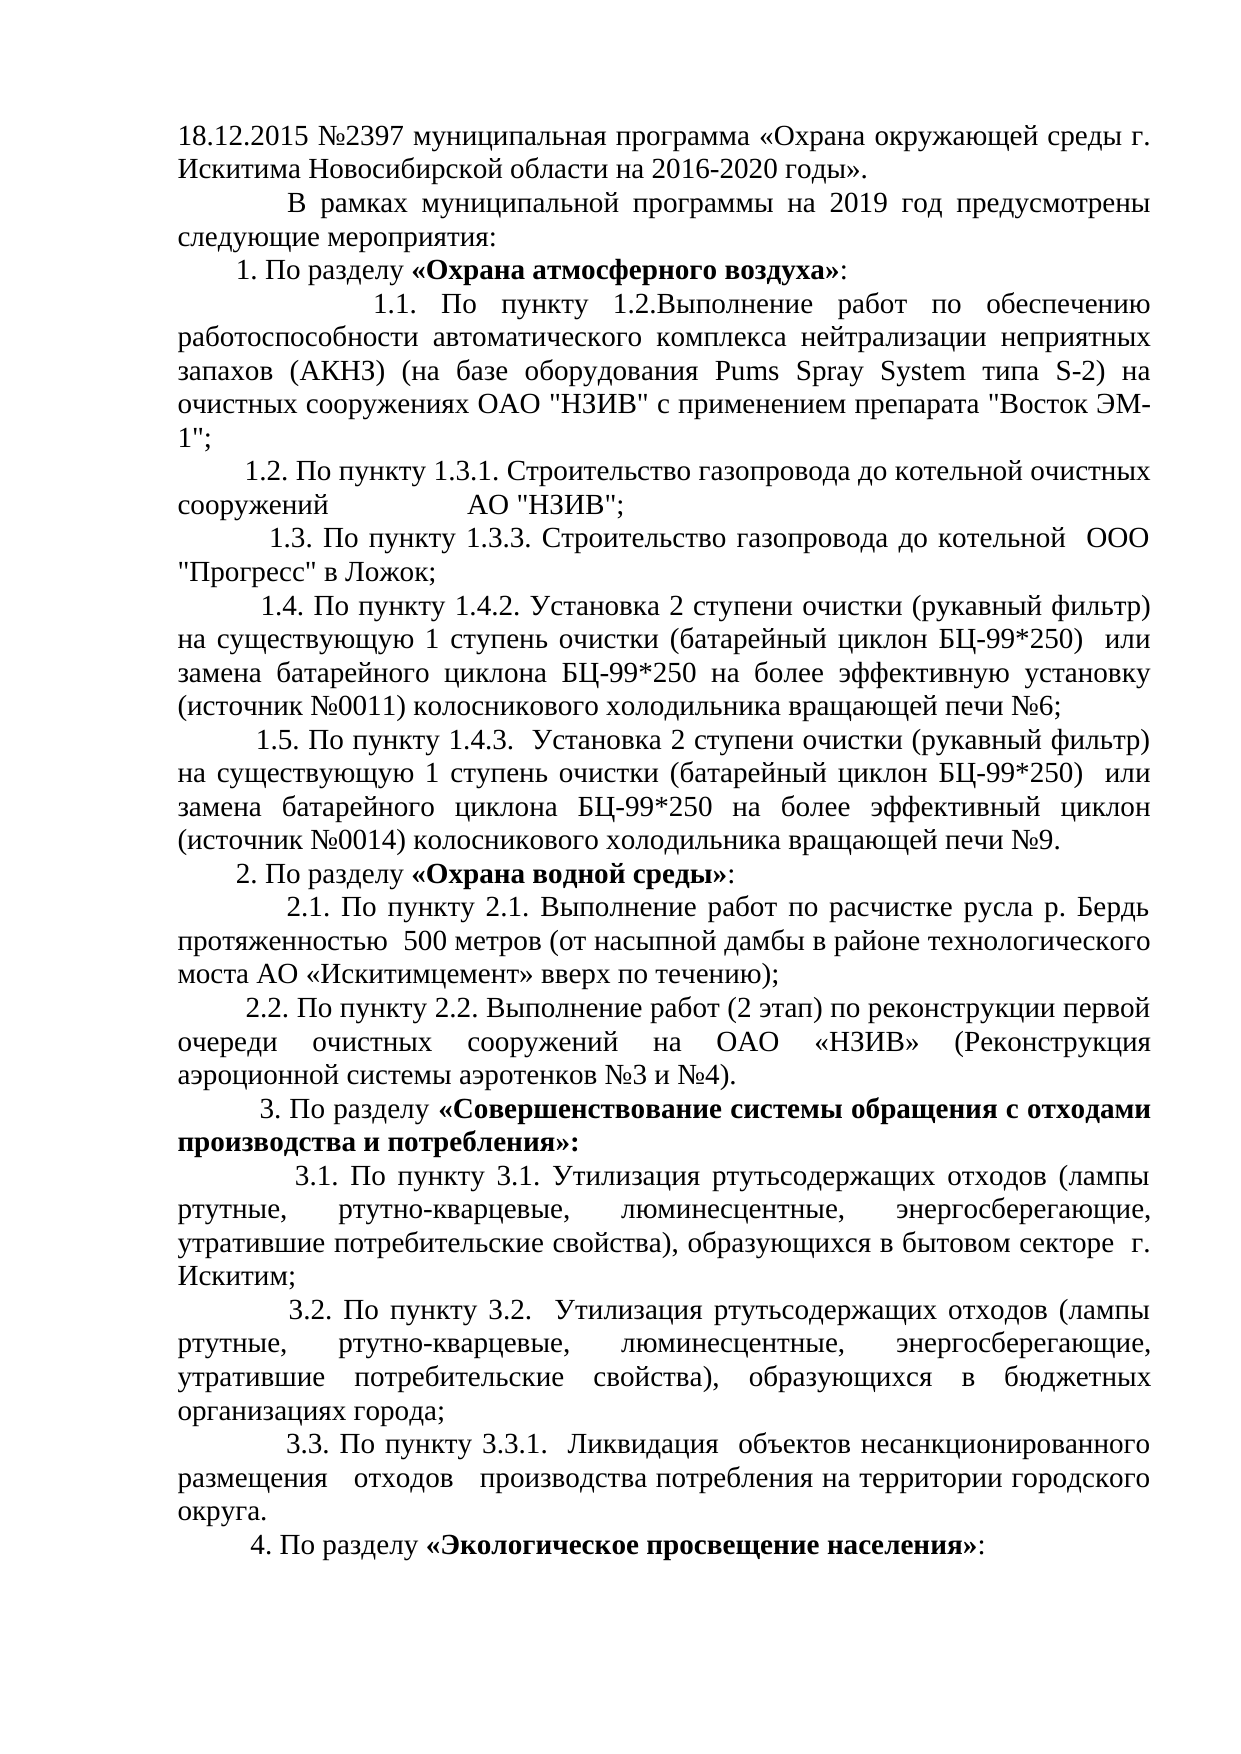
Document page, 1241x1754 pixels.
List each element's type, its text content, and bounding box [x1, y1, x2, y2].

text 2.1. По пункту 2.1. Выполнение работ по расчистке русла р. Бердь протяженностью 500 метров (от насыпной дамбы в районе технологического моста АО «Искитимцемент» вверх по течению); [177, 889, 1152, 990]
text 3.3. По пункту 3.3.1. Ликвидация объектов несанкционированного размещения отходов производства потребления на территории городского округа. [177, 1426, 1152, 1527]
text 3.2. По пункту 3.2. Утилизация ртутьсодержащих отходов (лампы ртутные, ртутно-кварцевые, люминесцентные, энергосберегающие, утратившие потребительские свойства), образующихся в бюджетных организациях города; [177, 1292, 1152, 1426]
text 1.4. По пункту 1.4.2. Установка 2 ступени очистки (рукавный фильтр) на существующую 1 ступень очистки (батарейный циклон БЦ-99*250) или замена батарейного циклона БЦ-99*250 на более эффективную установку (источник №0011) колосникового холодильника вращающей печи №6; [177, 588, 1152, 722]
text 1. По разделу «Охрана атмосферного воздуха»: [177, 252, 1152, 286]
text 1.2. По пункту 1.3.1. Строительство газопровода до котельной очистных сооружений АО "НЗИВ"; [177, 453, 1152, 521]
text 4. По разделу «Экологическое просвещение населения»: [177, 1527, 1152, 1560]
text 2. По разделу «Охрана водной среды»: [177, 856, 1152, 889]
text 2.2. По пункту 2.2. Выполнение работ (2 этап) по реконструкции первой очереди очистных сооружений на ОАО «НЗИВ» (Реконструкция аэроционной системы аэротенков №3 и №4). [177, 990, 1152, 1091]
text 1.1. По пункту 1.2.Выполнение работ по обеспечению работоспособности автоматического комплекса нейтрализации неприятных запахов (АКНЗ) (на базе оборудования Pums Spray System типа S-2) на очистных сооружениях ОАО "НЗИВ" с применением препарата "Восток ЭМ-1"; [177, 286, 1152, 453]
text 1.5. По пункту 1.4.3. Установка 2 ступени очистки (рукавный фильтр) на существующую 1 ступень очистки (батарейный циклон БЦ-99*250) или замена батарейного циклона БЦ-99*250 на более эффективный циклон (источник №0014) колосникового холодильника вращающей печи №9. [177, 722, 1152, 856]
text В рамках муниципальной программы на 2019 год предусмотрены следующие мероприятия: [177, 185, 1152, 252]
text 1.3. По пункту 1.3.3. Строительство газопровода до котельной ООО "Прогресс" в Ложок; [177, 521, 1152, 588]
text 3.1. По пункту 3.1. Утилизация ртутьсодержащих отходов (лампы ртутные, ртутно-кварцевые, люминесцентные, энергосберегающие, утратившие потребительские свойства), образующихся в бытовом секторе г. Искитим; [177, 1158, 1152, 1292]
text 3. По разделу «Совершенствование системы обращения с отходами производства и потребления»: [177, 1091, 1152, 1158]
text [177, 118, 1152, 185]
